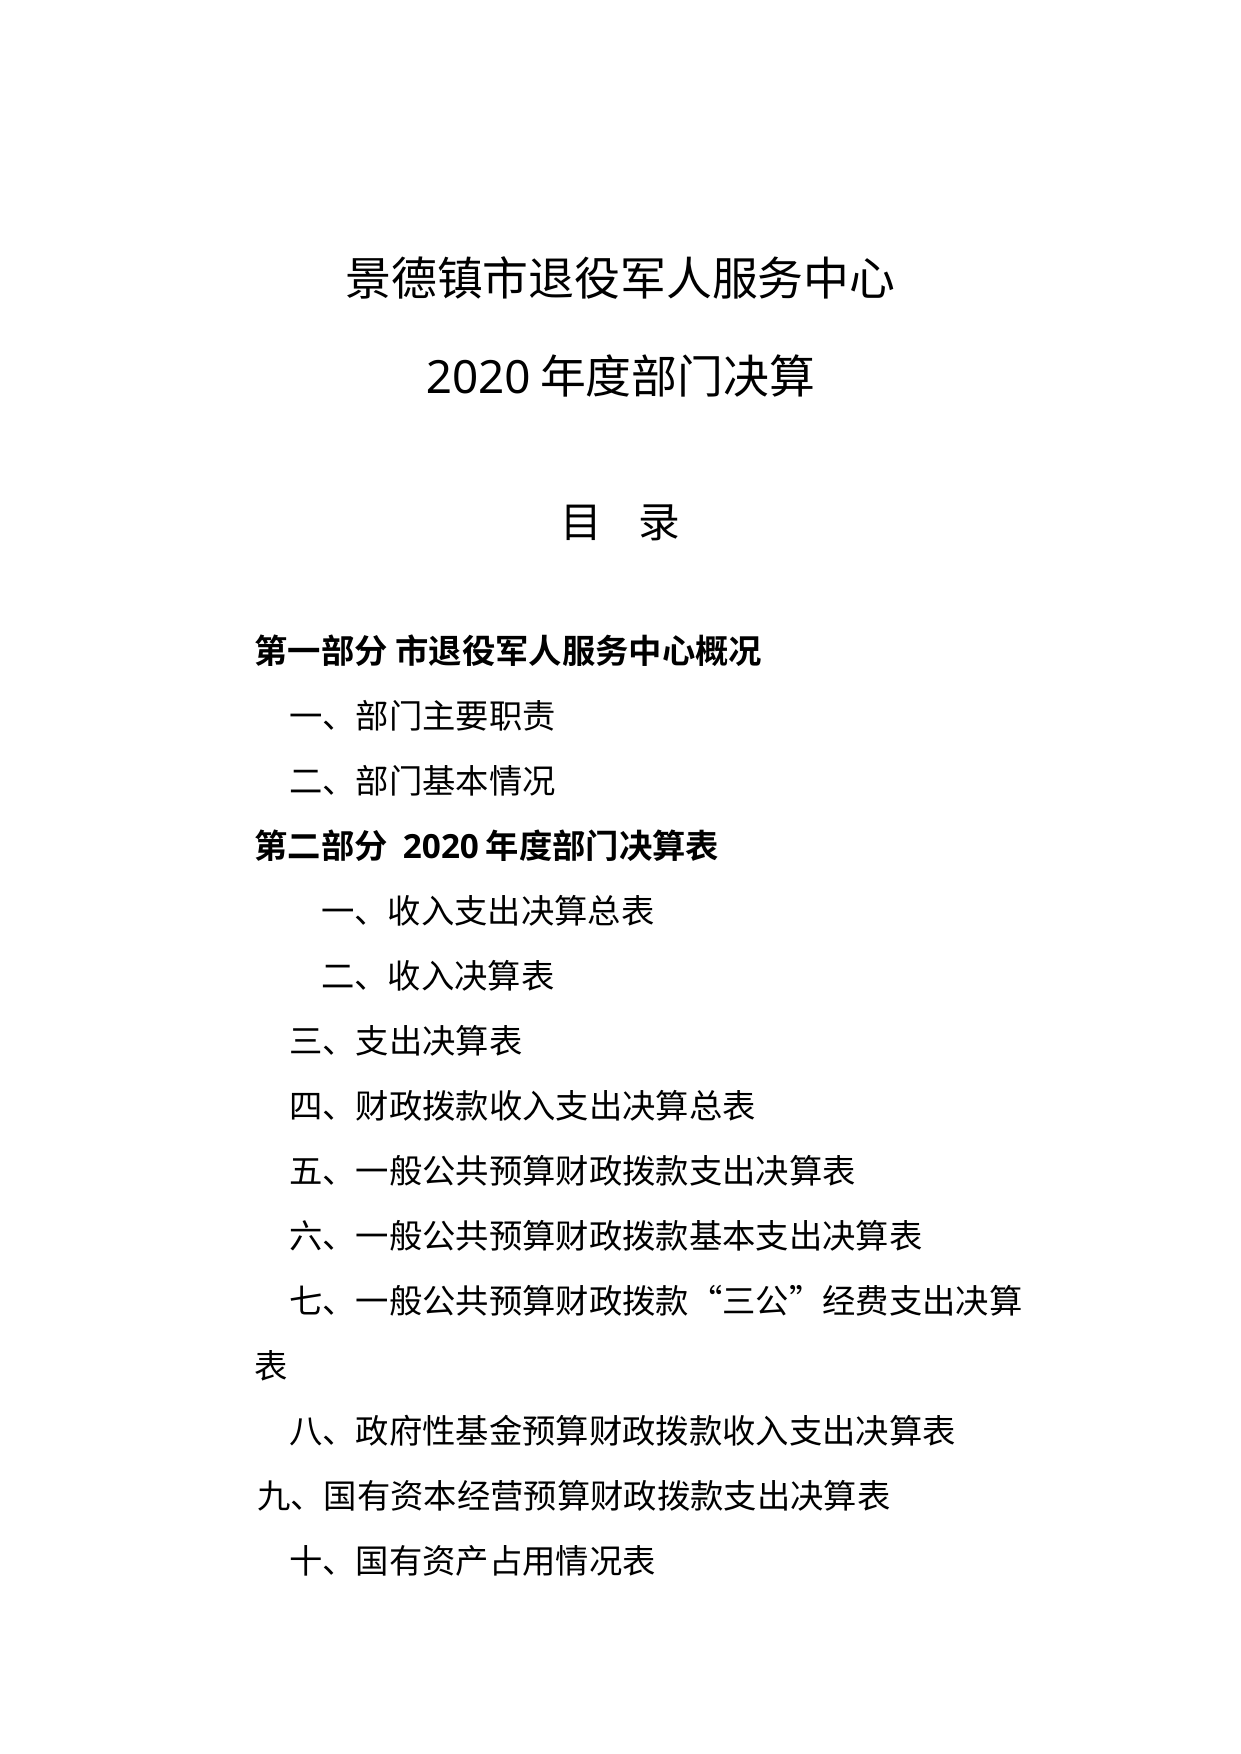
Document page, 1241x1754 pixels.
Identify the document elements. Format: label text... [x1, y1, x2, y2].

text 一、部门主要职责 [187, 682, 1053, 747]
text 2020年度部门决算 [187, 324, 1053, 422]
text 七、一般公共预算财政拨款“三公”经费支出决算 [187, 1267, 1053, 1332]
text 第一部分 市退役军人服务中心概况 [187, 617, 1053, 682]
text 五、一般公共预算财政拨款支出决算表 [187, 1137, 1053, 1202]
text 八、政府性基金预算财政拨款收入支出决算表 [187, 1397, 1053, 1462]
text 四、财政拨款收入支出决算总表 [187, 1072, 1053, 1137]
text 表 [187, 1332, 1053, 1397]
text 十、国有资产占用情况表 [187, 1527, 1053, 1592]
text 景德镇市退役军人服务中心 [187, 227, 1053, 324]
text 一、收入支出决算总表 [187, 877, 1053, 942]
text 目 录 [187, 487, 1053, 552]
list 九、国有资本经营预算财政拨款支出决算表 [187, 1462, 1053, 1527]
text 六、一般公共预算财政拨款基本支出决算表 [187, 1202, 1053, 1267]
text 二、部门基本情况 [187, 747, 1053, 812]
text 二、收入决算表 [187, 942, 1053, 1007]
text 第二部分 2020年度部门决算表 [187, 812, 1053, 877]
text 三、支出决算表 [187, 1007, 1053, 1072]
